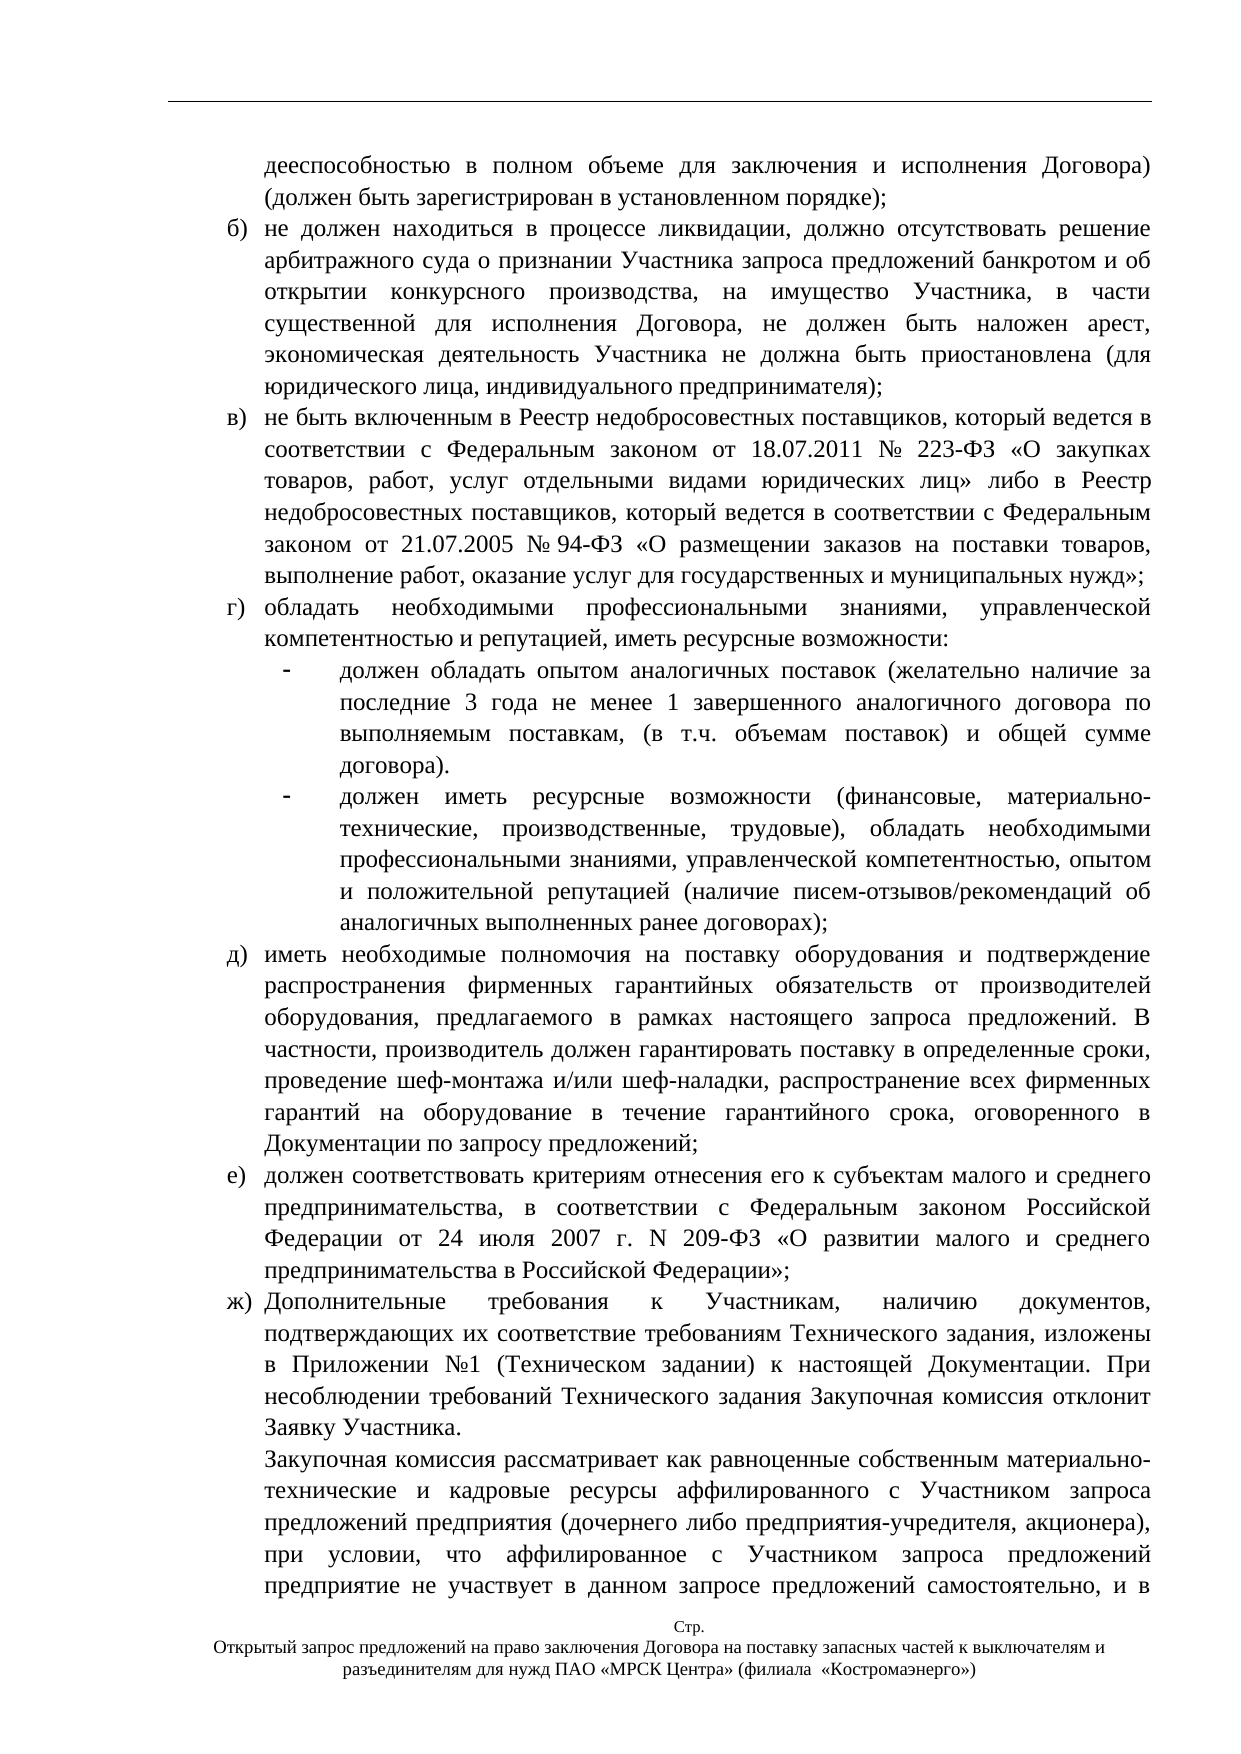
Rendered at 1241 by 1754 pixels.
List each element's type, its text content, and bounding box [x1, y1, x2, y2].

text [264, 1444, 1152, 1599]
list должен иметь ресурсные возможности (финансовые, материально-технические, производственные, трудовые), обладать необходимыми профессиональными знаниями, управленческой компетентностью, опытом и положительной репутацией (наличие писем-отзывов/рекомендаций об аналогичных выполненных ранее договорах); [282, 781, 1152, 936]
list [227, 150, 1152, 210]
list обладать необходимыми профессиональными знаниями, управленческой компетентностью и репутацией, иметь ресурсные возможности: [227, 592, 1152, 652]
list не должен находиться в процессе ликвидации, должно отсутствовать решение арбитражного суда о признании Участника запроса предложений банкротом и об открытии конкурсного производства, на имущество Участника, в части существенной для исполнения Договора, не должен быть наложен арест, экономическая деятельность Участника не должна быть приостановлена (для юридического лица, индивидуального предпринимателя); [227, 213, 1152, 400]
list Дополнительные требования к Участникам, наличию документов, подтверждающих их соответствие требованиям Технического задания, изложены в Приложении №1 (Техническом задании) к настоящей Документации. При несоблюдении требований Технического задания Закупочная комиссия отклонит Заявку Участника. [227, 1286, 1152, 1441]
list не быть включенным в Реестр недобросовестных поставщиков, который ведется в соответствии с Федеральным законом от 18.07.2011 № 223-ФЗ «О закупках товаров, работ, услуг отдельными видами юридических лиц» либо в Реестр недобросовестных поставщиков, который ведется в соответствии с Федеральным законом от 21.07.2005 № 94-ФЗ «О размещении заказов на поставки товаров, выполнение работ, оказание услуг для государственных и муниципальных нужд»; [227, 402, 1152, 589]
list должен соответствовать критериям отнесения его к субъектам малого и среднего предпринимательства, в соответствии с Федеральным законом Российской Федерации от 24 июля 2007 г. N 209-ФЗ «О развитии малого и среднего предпринимательства в Российской Федерации»; [227, 1160, 1152, 1283]
list иметь необходимые полномочия на поставку оборудования и подтверждение распространения фирменных гарантийных обязательств от производителей оборудования, предлагаемого в рамках настоящего запроса предложений. В частности, производитель должен гарантировать поставку в определенные сроки, проведение шеф-монтажа и/или шеф-наладки, распространение всех фирменных гарантий на оборудование в течение гарантийного срока, оговоренного в Документации по запросу предложений; [227, 939, 1152, 1157]
list должен обладать опытом аналогичных поставок (желательно наличие за последние 3 года не менее 1 завершенного аналогичного договора по выполняемым поставкам, (в т.ч. объемам поставок) и общей сумме договора). [282, 655, 1152, 778]
